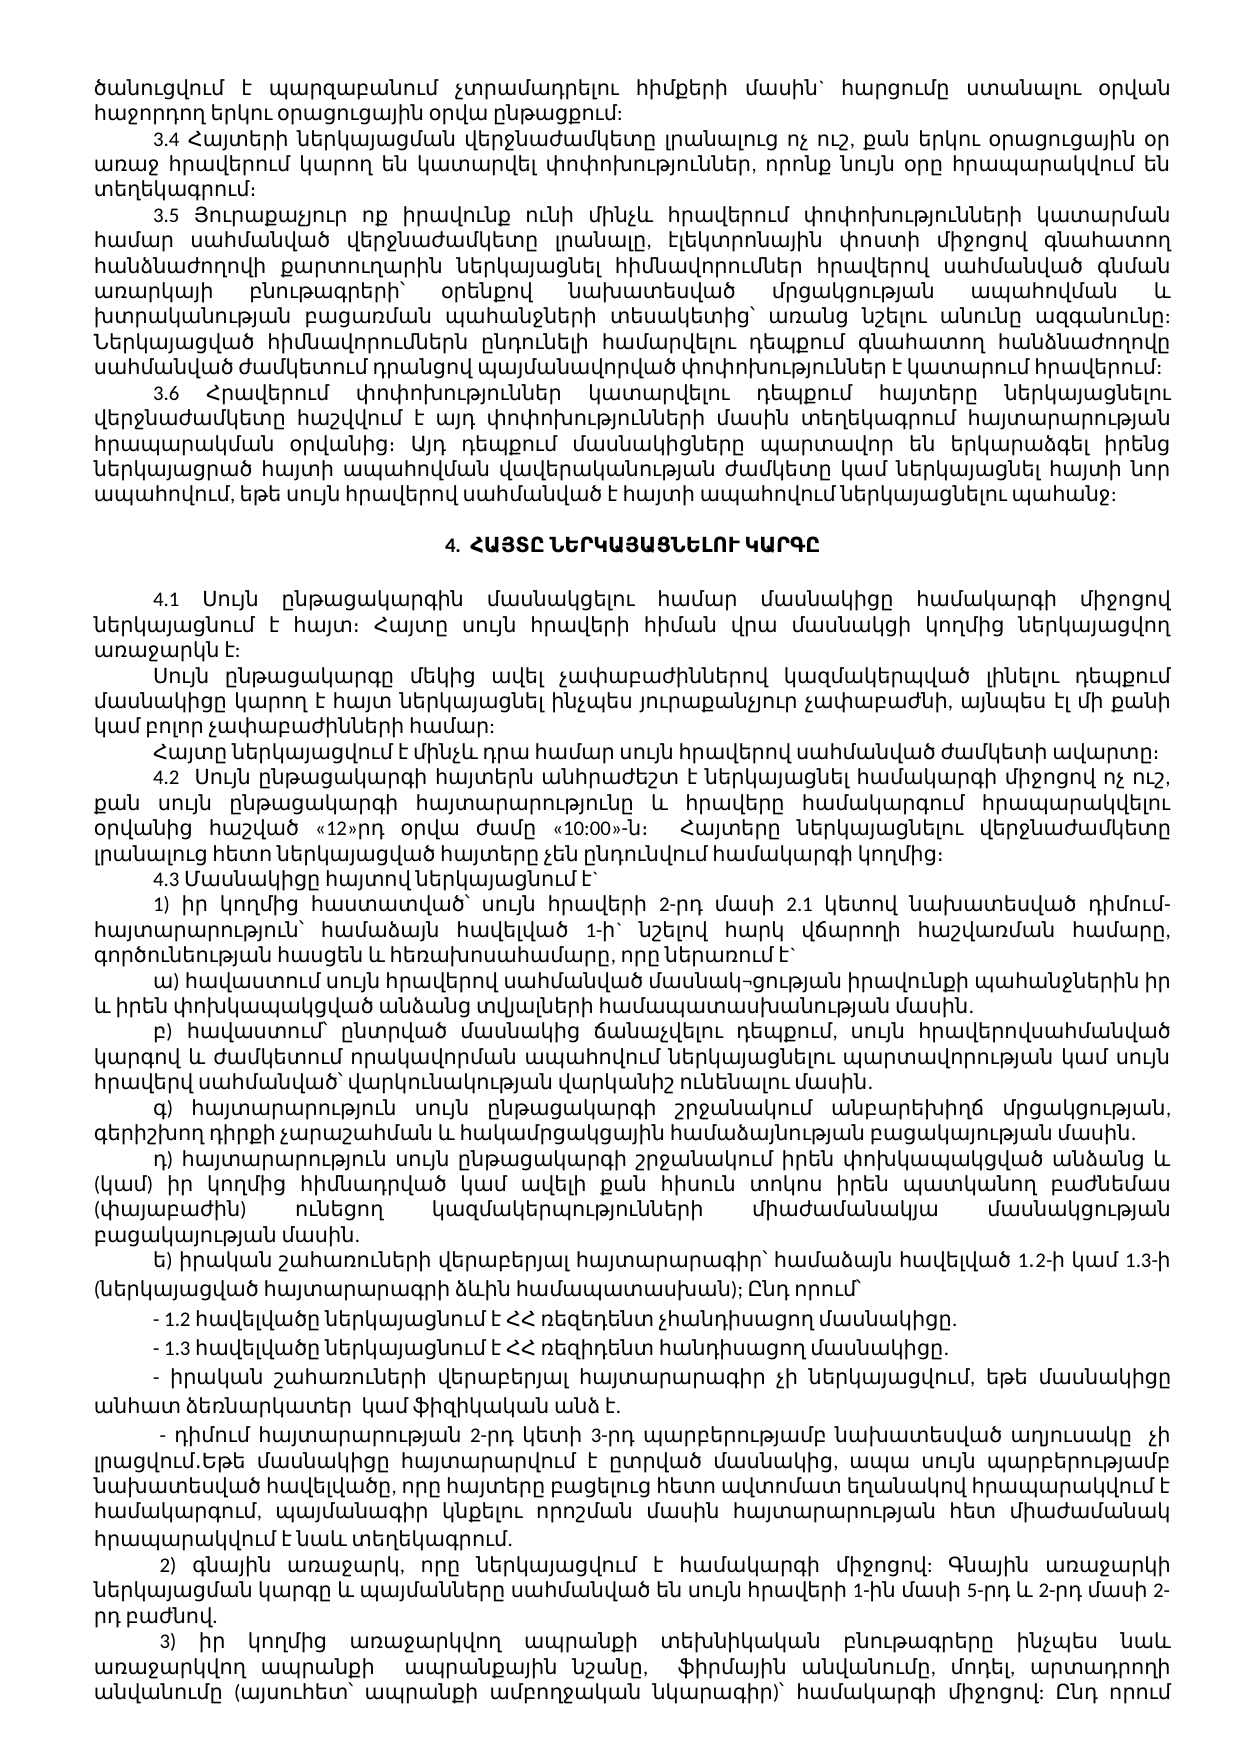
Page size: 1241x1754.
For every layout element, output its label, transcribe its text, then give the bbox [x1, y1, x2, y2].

text - իրական շահառուների վերաբերյալ հայտարարագիր չի ներկայացվում, եթե մասնակիցը անհատ ձեռնարկատեր կամ ֆիզիկական անձ է. [94, 1364, 1171, 1419]
text 4.3 Մասնակիցը հայտով ներկայացնում է` [94, 866, 1171, 892]
text - դիմում հայտարարության 2-րդ կետի 3-րդ պարբերությամբ նախատեսված աղյուսակը չի լրացվում․Եթե մասնակիցը հայտարարվում է ըտրված մասնակից, ապա սույն պարբերությամբ նախատեսված հավելվածը, որը հայտերը բացելուց հետո ավտոմատ եղանակով հրապարակվում է համակարգում, պայմանագիր կնքելու որոշման մասին հայտարարության հետ միաժամանակ հրապարակվում է նաև տեղեկագրում. [94, 1422, 1171, 1552]
text 3.5 Յուրաքաչյուր ոք իրավունք ունի մինչև հրավերում փոփոխությունների կատարման համար սահմանված վերջնաժամկետը լրանալը, էլեկտրոնային փոստի միջոցով գնահատող հանձնաժողովի քարտուղարին ներկայացնել հիմնավորումներ հրավերով սահմանված գնման առարկայի բնութագրերի՝ օրենքով նախատեսված մրցակցության ապահովման և խտրականության բացառման պահանջների տեսակետից՝ առանց նշելու անունը ազգանունը: Ներկայացված հիմնավորումներն ընդունելի համարվելու դեպքում գնահատող հանձնաժողովը սահմանված ժամկետում դրանցով պայմանավորված փոփոխություններ է կատարում հրավերում: [94, 202, 1171, 380]
text Հայտը ներկայացվում է մինչև դրա համար սույն հրավերով սահմանված ժամկետի ավարտը։ [94, 739, 1171, 764]
text ե) իրական շահառուների վերաբերյալ հայտարարագիր՝ համաձայն հավելված 1․2-ի կամ 1.3-ի (ներկայացված հայտարարագրի ձևին համապատասխան); Ընդ որում՝ [94, 1247, 1171, 1302]
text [94, 75, 1171, 126]
text 4.1 Սույն ընթացակարգին մասնակցելու համար մասնակիցը համակարգի միջոցով ներկայացնում է հայտ։ Հայտը սույն հրավերի հիման վրա մասնակցի կողմից ներկայացվող առաջարկն է: [94, 587, 1171, 663]
text 4.2 Սույն ընթացակարգի հայտերն անհրաժեշտ է ներկայացնել համակարգի միջոցով ոչ ուշ, քան սույն ընթացակարգի հայտարարությունը և հրավերը համակարգում հրապարակվելու օրվանից հաշված «12»րդ օրվա ժամը «10:00»-ն։ Հայտերը ներկայացնելու վերջնաժամկետը լրանալուց հետո ներկայացված հայտերը չեն ընդունվում համակարգի կողմից։ [94, 764, 1171, 866]
text Սույն ընթացակարգը մեկից ավել չափաբաժիններով կազմակերպված լինելու դեպքում մասնակիցը կարող է հայտ ներկայացնել ինչպես յուրաքանչյուր չափաբաժնի, այնպես էլ մի քանի կամ բոլոր չափաբաժինների համար: [94, 663, 1171, 739]
text 4. ՀԱՅՏԸ ՆԵՐԿԱՅԱՑՆԵԼՈՒ ԿԱՐԳԸ [94, 532, 1171, 558]
text դ) հայտարարություն սույն ընթացակարգի շրջանակում իրեն փոխկապակցված անձանց և (կամ) իր կողմից հիմնադրված կամ ավելի քան հիսուն տոկոս իրեն պատկանող բաժնեմաս (փայաբաժին) ունեցող կազմակերպությունների միաժամանակյա մասնակցության բացակայության մասին. [94, 1146, 1171, 1247]
text - 1.3 հավելվածը ներկայացնում է ՀՀ ռեզիդենտ հանդիսացող մասնակիցը. [94, 1335, 1171, 1360]
text - 1.2 հավելվածը ներկայացնում է ՀՀ ռեզեդենտ չհանդիսացող մասնակիցը. [94, 1306, 1171, 1331]
text 3.4 Հայտերի ներկայացման վերջնաժամկետը լրանալուց ոչ ուշ, քան երկու օրացուցային օր առաջ հրավերում կարող են կատարվել փոփոխություններ, որոնք նույն օրը հրապարակվում են տեղեկագրում։ [94, 126, 1171, 202]
text 2) գնային առաջարկ, որը ներկայացվում է համակարգի միջոցով: Գնային առաջարկի ներկայացման կարգը և պայմանները սահմանված են սույն հրավերի 1-ին մասի 5-րդ և 2-րդ մասի 2-րդ բաժնով. [94, 1552, 1171, 1628]
text 1) իր կողմից հաստատված՝ սույն հրավերի 2-րդ մասի 2.1 կետով նախատեսված դիմում-հայտարարություն՝ համաձայն հավելված 1-ի` նշելով հարկ վճարողի հաշվառման համարը, գործունեության հասցեն և հեռախոսահամարը, որը ներառում է` [94, 892, 1171, 968]
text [94, 1628, 1171, 1705]
text ա) հավաստում սույն հրավերով սահմանված մասնակ¬ցության իրավունքի պահանջներին իր և իրեն փոխկապակցված անձանց տվյալների համապատասխանության մասին. [94, 968, 1171, 1019]
text բ) հավաստում՝ ընտրված մասնակից ճանաչվելու դեպքում, սույն հրավերովսահմանված կարգով և ժամկետում որակավորման ապահովում ներկայացնելու պարտավորության կամ սույն հրավերվ սահմանված՝ վարկունակության վարկանիշ ունենալու մասին. [94, 1019, 1171, 1095]
text 3.6 Հրավերում փոփոխություններ կատարվելու դեպքում հայտերը ներկայացնելու վերջնաժամկետը հաշվվում է այդ փոփոխությունների մասին տեղեկագրում հայտարարության հրապարակման օրվանից։ Այդ դեպքում մասնակիցները պարտավոր են երկարաձգել իրենց ներկայացրած հայտի ապահովման վավերականության ժամկետը կամ ներկայացնել հայտի նոր ապահովում, եթե սույն հրավերով սահմանված է հայտի ապահովում ներկայացնելու պահանջ: [94, 380, 1171, 507]
text գ) հայտարարություն սույն ընթացակարգի շրջանակում անբարեխիղճ մրցակցության, գերիշխող դիրքի չարաշահման և հակամրցակցային համաձայնության բացակայության մասին. [94, 1095, 1171, 1146]
